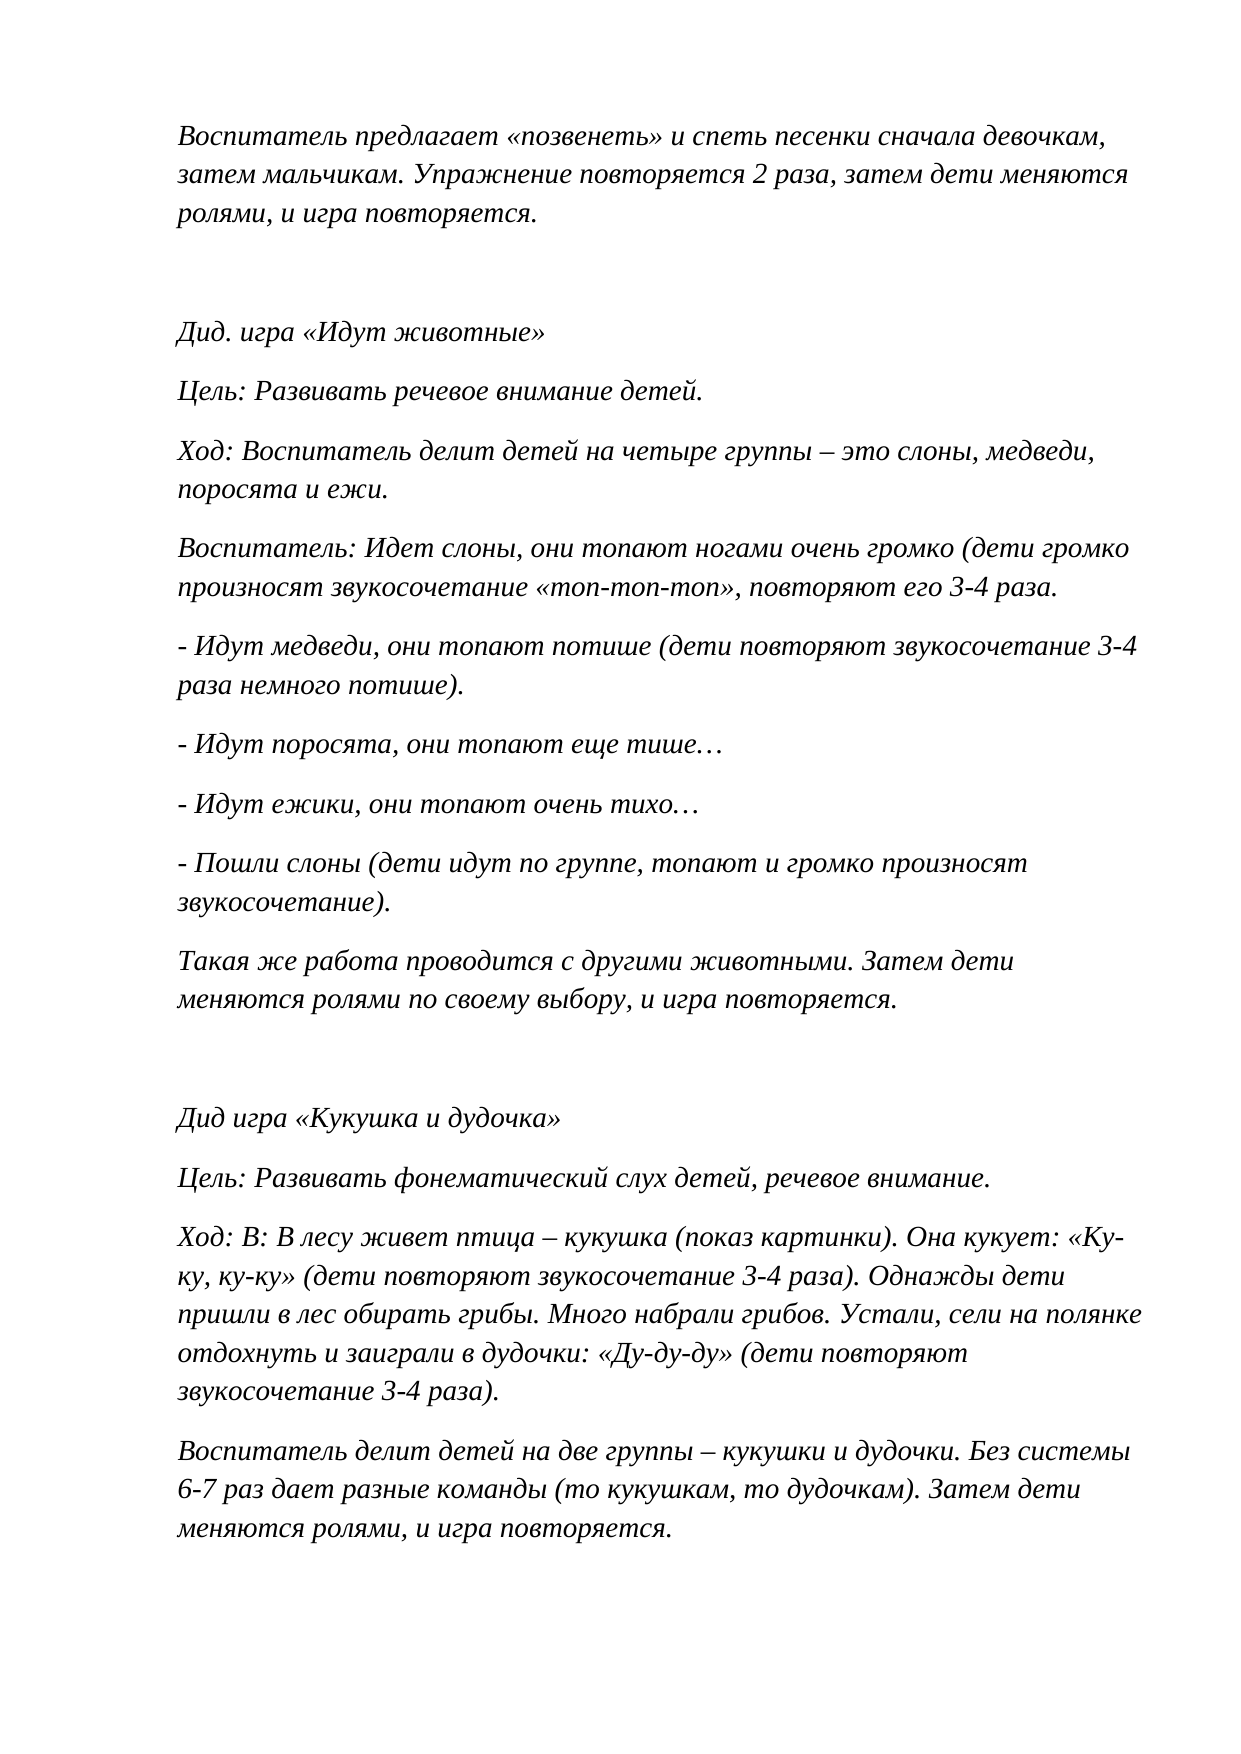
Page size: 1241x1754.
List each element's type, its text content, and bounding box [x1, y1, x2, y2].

text Воспитатель предлагает «позвенеть» и спеть песенки сначала девочкам, затем мальчикам. Упражнение повторяется 2 раза, затем дети меняются ролями, и игра повторяется. [177, 118, 1152, 229]
text - Идут медведи, они топают потише (дети повторяют звукосочетание 3-4 раза немного потише). [177, 628, 1152, 701]
text - Идут ежики, они топают очень тихо… [177, 786, 1152, 819]
text Ход: Воспитатель делит детей на четыре группы – это слоны, медведи, поросята и ежи. [177, 433, 1152, 505]
text Дид игра «Кукушка и дудочка» [177, 1100, 1152, 1134]
text - Пошли слоны (дети идут по группе, топают и громко произносят звукосочетание). [177, 845, 1152, 917]
text Ход: В: В лесу живет птица – кукушка (показ картинки). Она кукует: «Ку-ку, ку-ку» (дети повторяют звукосочетание 3-4 раза). Однажды дети пришли в лес обирать грибы. Много набрали грибов. Устали, сели на полянке отдохнуть и заиграли в дудочки: «Ду-ду-ду» (дети повторяют звукосочетание 3-4 раза). [177, 1219, 1152, 1407]
text Дид. игра «Идут животные» [177, 314, 1152, 347]
text Цель: Развивать речевое внимание детей. [177, 373, 1152, 407]
text Воспитатель делит детей на две группы – кукушки и дудочки. Без системы 6-7 раз дает разные команды (то кукушкам, то дудочкам). Затем дети меняются ролями, и игра повторяется. [177, 1433, 1152, 1543]
text Цель: Развивать фонематический слух детей, речевое внимание. [177, 1160, 1152, 1193]
text - Идут поросята, они топают еще тише… [177, 726, 1152, 760]
text Воспитатель: Идет слоны, они топают ногами очень громко (дети громко произносят звукосочетание «топ-топ-топ», повторяют его 3-4 раза. [177, 531, 1152, 603]
text Такая же работа проводится с другими животными. Затем дети меняются ролями по своему выбору, и игра повторяется. [177, 943, 1152, 1015]
